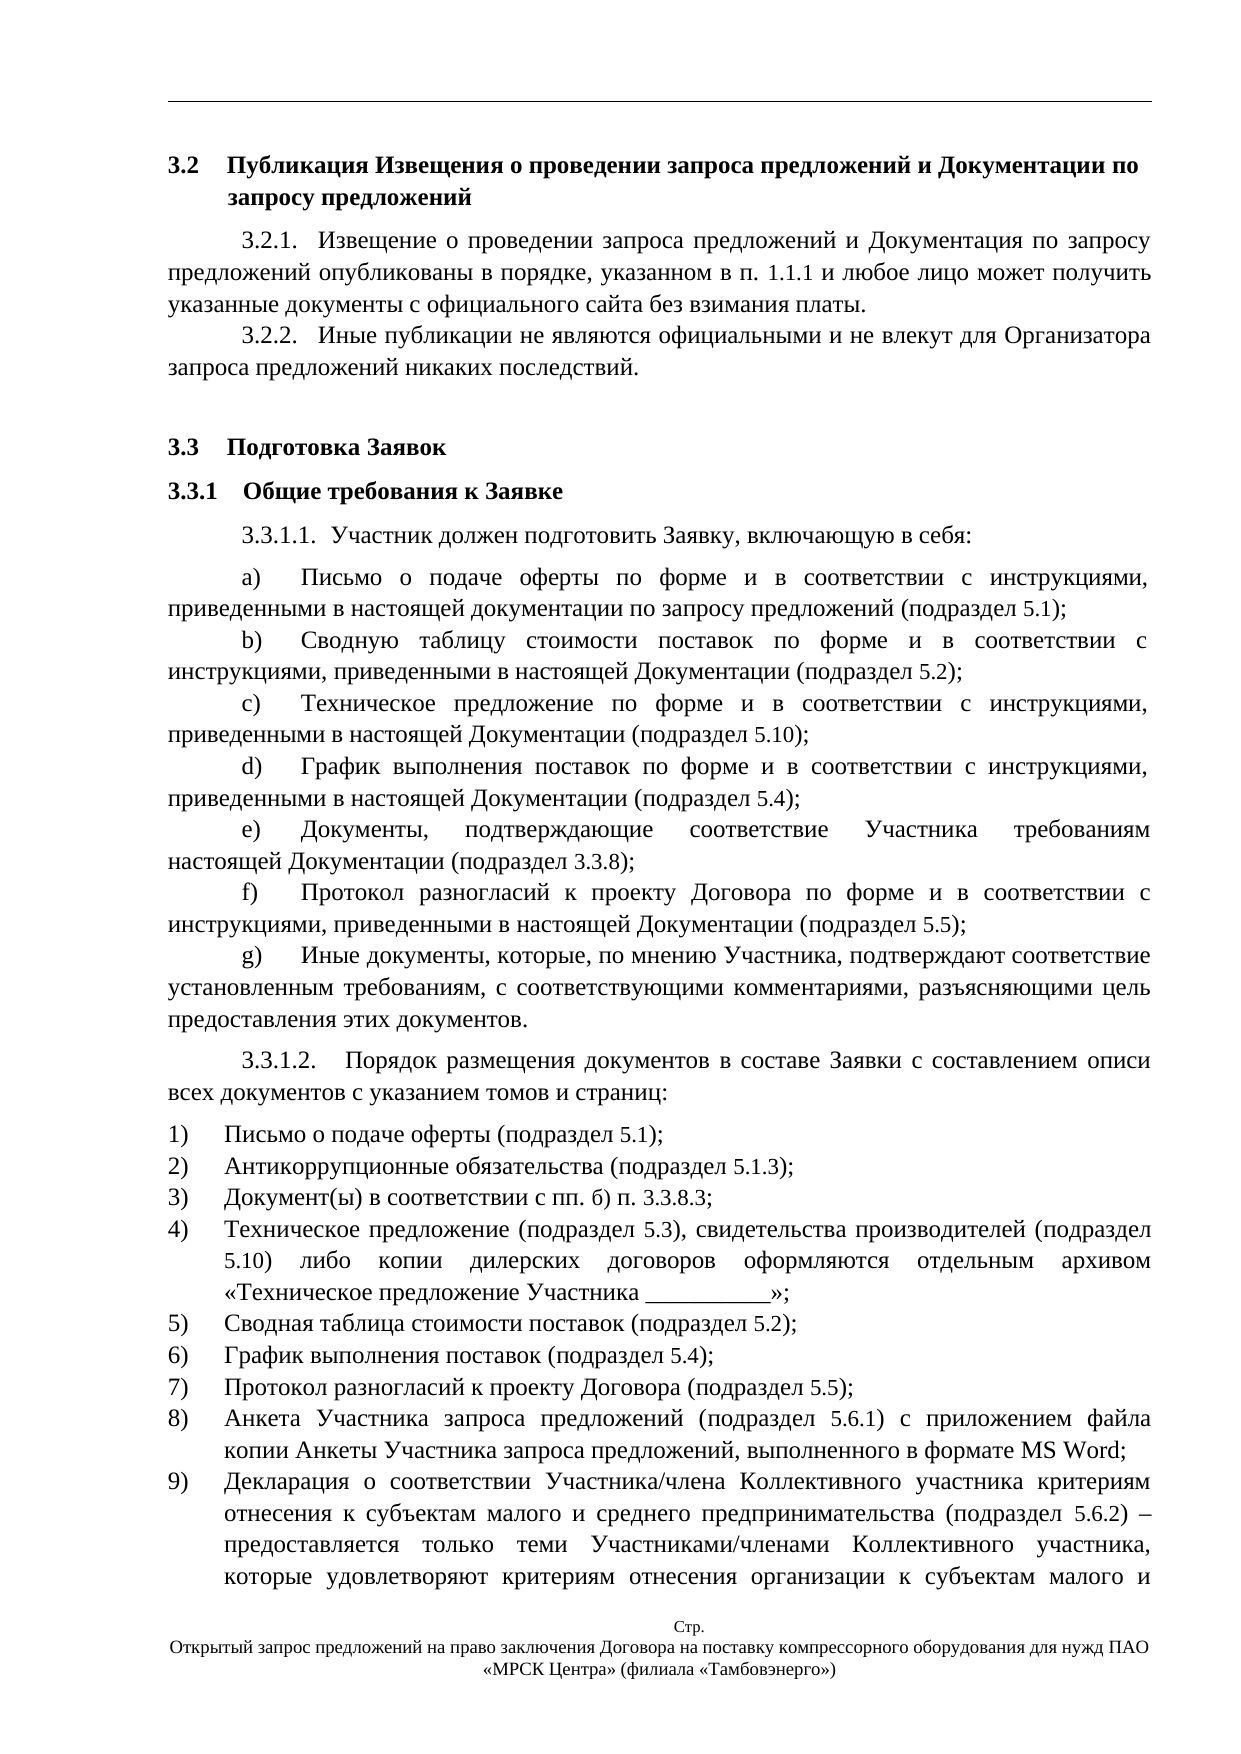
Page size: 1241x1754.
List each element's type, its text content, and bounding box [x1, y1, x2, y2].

list Письмо о подаче оферты (подраздел 5.1); [168, 1119, 1152, 1148]
list Порядок размещения документов в составе Заявки с составлением описи всех документов с указанием томов и страниц: [168, 1046, 1152, 1106]
list Техническое предложение по форме и в соответствии с инструкциями, приведенными в настоящей Документации (подраздел 5.10); [168, 688, 1148, 748]
subtitle Публикация Извещения о проведении запроса предложений и Документации по запросу предложений [168, 150, 1152, 210]
list График выполнения поставок (подраздел 5.4); [168, 1340, 1152, 1369]
list Протокол разногласий к проекту Договора по форме и в соответствии с инструкциями, приведенными в настоящей Документации (подраздел 5.5); [168, 877, 1151, 938]
list Иные публикации не являются официальными и не влекут для Организатора запроса предложений никаких последствий. [168, 320, 1152, 381]
subtitle Подготовка Заявок [168, 432, 1152, 460]
list Иные документы, которые, по мнению Участника, подтверждают соответствие установленным требованиям, с соответствующими комментариями, разъясняющими цель предоставления этих документов. [168, 941, 1152, 1032]
list Письмо о подаче оферты по форме и в соответствии с инструкциями, приведенными в настоящей документации по запросу предложений (подраздел 5.1); [168, 562, 1148, 622]
list Документы, подтверждающие соответствие Участника требованиям настоящей Документации (подраздел 3.3.8); [168, 814, 1151, 874]
list Анкета Участника запроса предложений (подраздел 5.6.1) с приложением файла копии Анкеты Участника запроса предложений, выполненного в формате MS Word; [168, 1403, 1152, 1463]
list Антикоррупционные обязательства (подраздел 5.1.3); [168, 1151, 1152, 1179]
subtitle Общие требования к Заявке [168, 476, 1152, 504]
list Техническое предложение (подраздел 5.3), свидетельства производителей (подраздел 5.10) либо копии дилерских договоров оформляются отдельным архивом «Техническое предложение Участника __________»; [168, 1214, 1152, 1306]
list Документ(ы) в соответствии с пп. б) п. 3.3.8.3; [168, 1182, 1152, 1211]
list Участник должен подготовить Заявку, включающую в себя: [168, 520, 1152, 548]
list Сводная таблица стоимости поставок (подраздел 5.2); [168, 1308, 1152, 1337]
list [168, 1466, 1152, 1590]
list Протокол разногласий к проекту Договора (подраздел 5.5); [168, 1372, 1152, 1400]
list График выполнения поставок по форме и в соответствии с инструкциями, приведенными в настоящей Документации (подраздел 5.4); [168, 751, 1149, 811]
list Извещение о проведении запроса предложений и Документация по запросу предложений опубликованы в порядке, указанном в п. 1.1.1 и любое лицо может получить указанные документы с официального сайта без взимания платы. [168, 226, 1152, 317]
list Сводную таблицу стоимости поставок по форме и в соответствии с инструкциями, приведенными в настоящей Документации (подраздел 5.2); [168, 625, 1148, 685]
